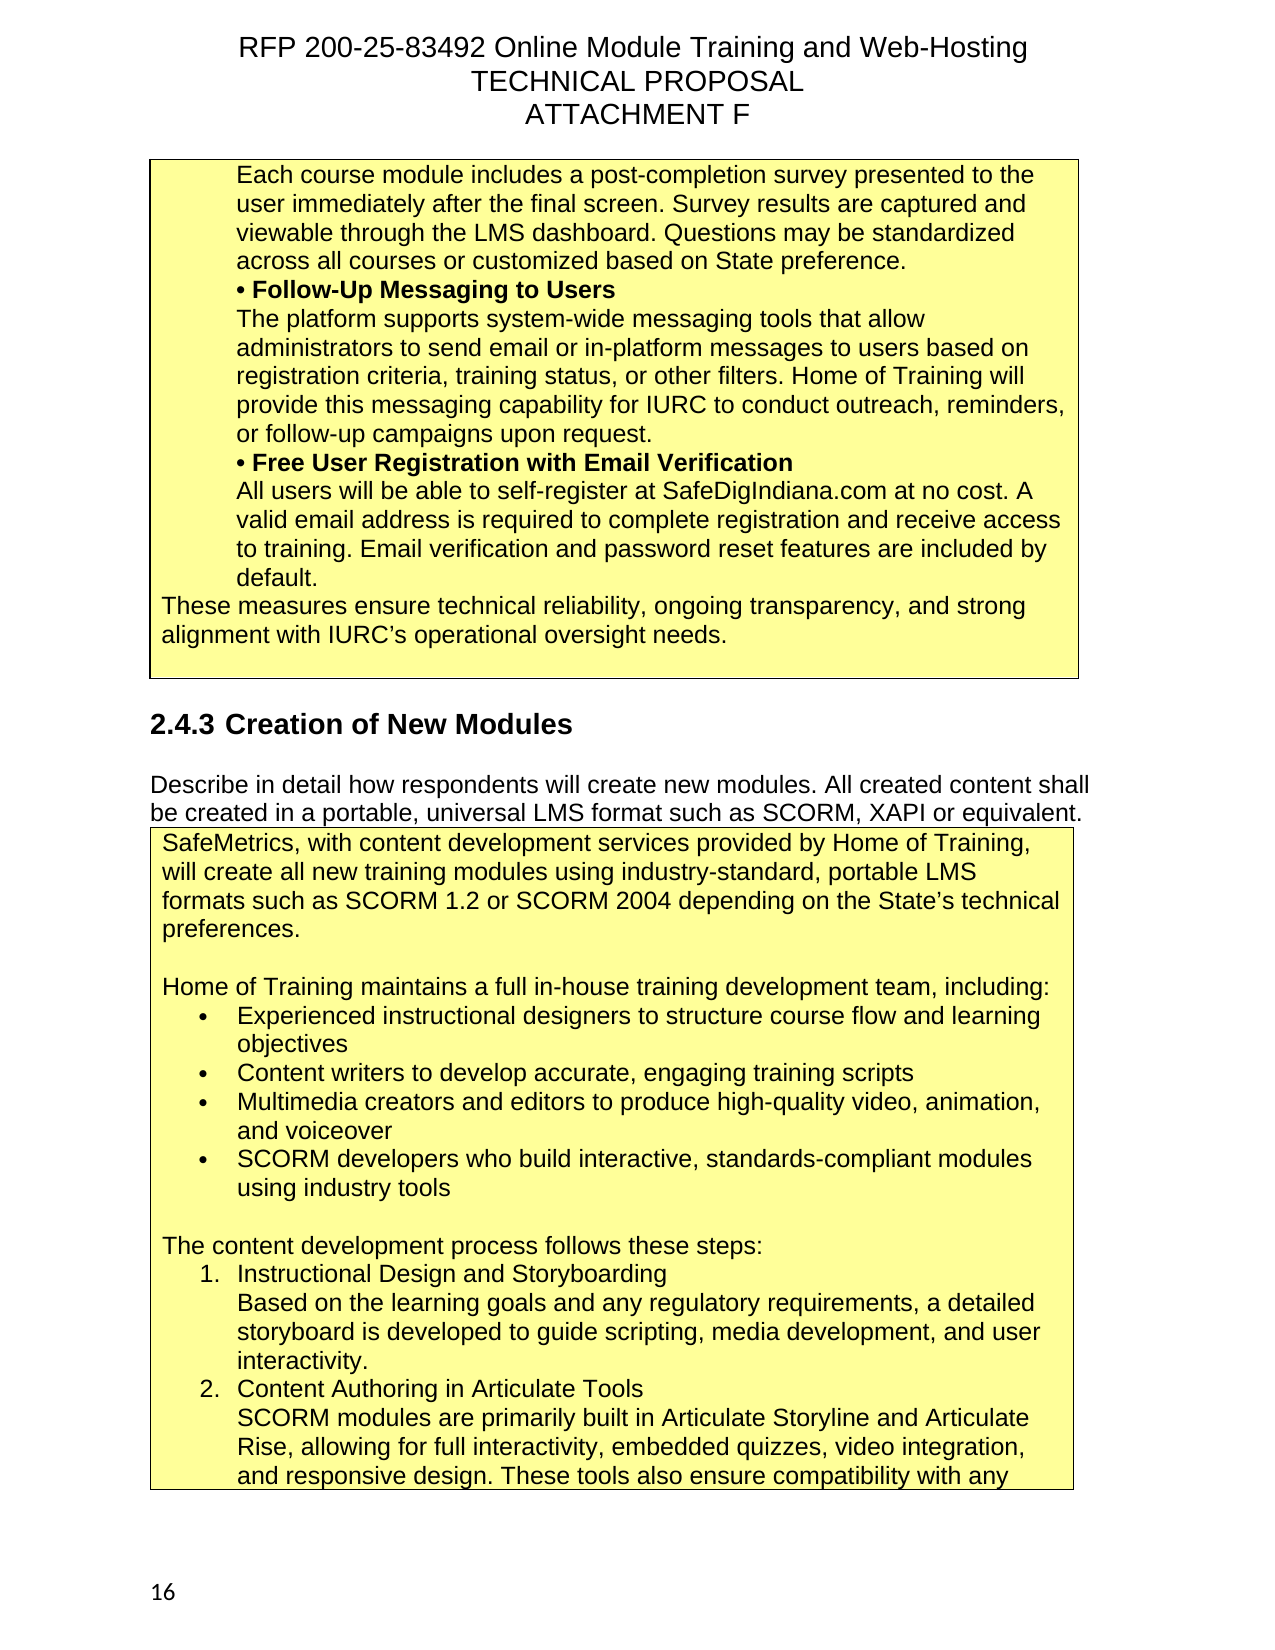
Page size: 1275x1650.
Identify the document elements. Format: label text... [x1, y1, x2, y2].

list Creation of New Modules [150, 707, 1125, 741]
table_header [151, 160, 1078, 677]
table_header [151, 828, 1073, 1489]
text Describe in detail how respondents will create new modules. All created content shall be created in a portable, universal LMS format such as SCORM, XAPI or equivalent. [150, 769, 1125, 827]
